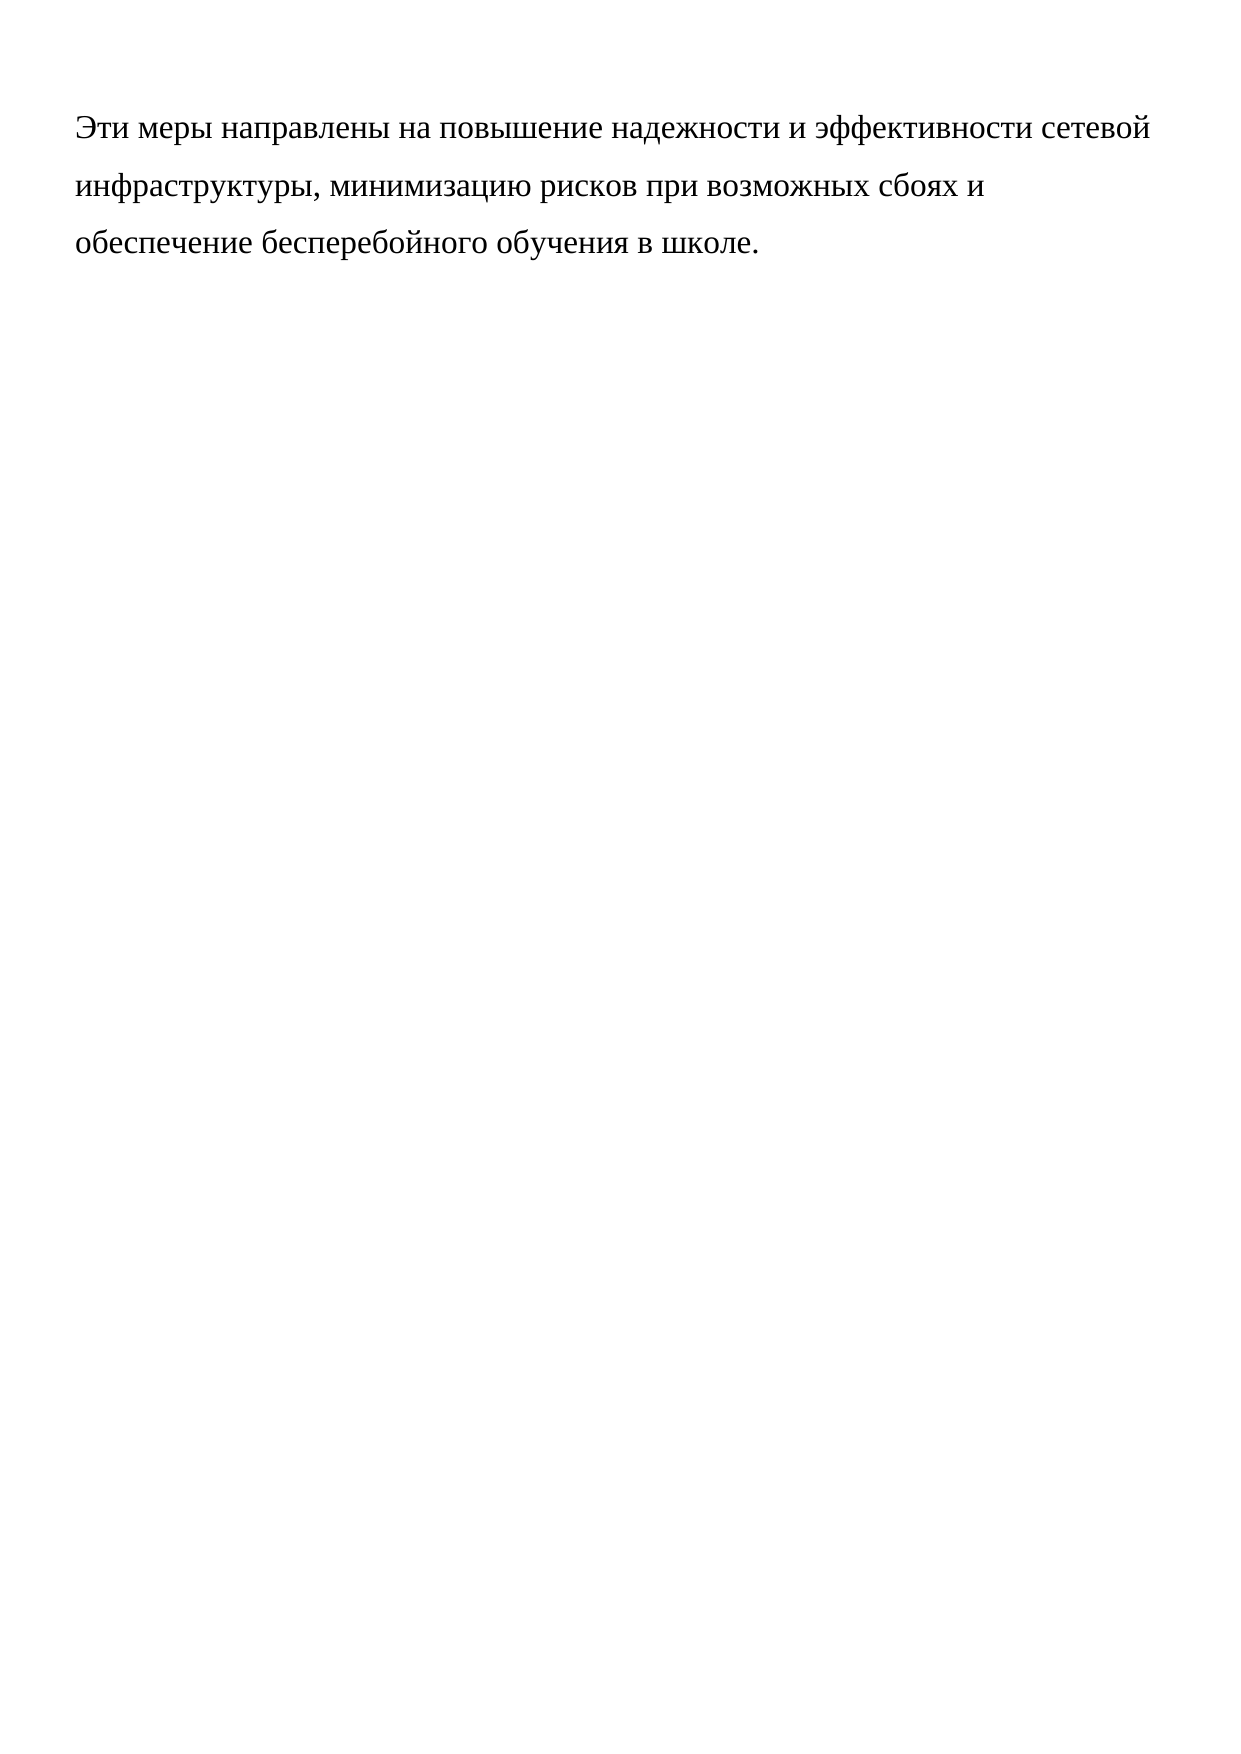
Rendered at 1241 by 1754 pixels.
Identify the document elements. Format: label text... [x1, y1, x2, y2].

text Эти меры направлены на повышение надежности и эффективности сетевой инфраструктуры, минимизацию рисков при возможных сбоях и обеспечение бесперебойного обучения в школе. [75, 108, 1165, 261]
